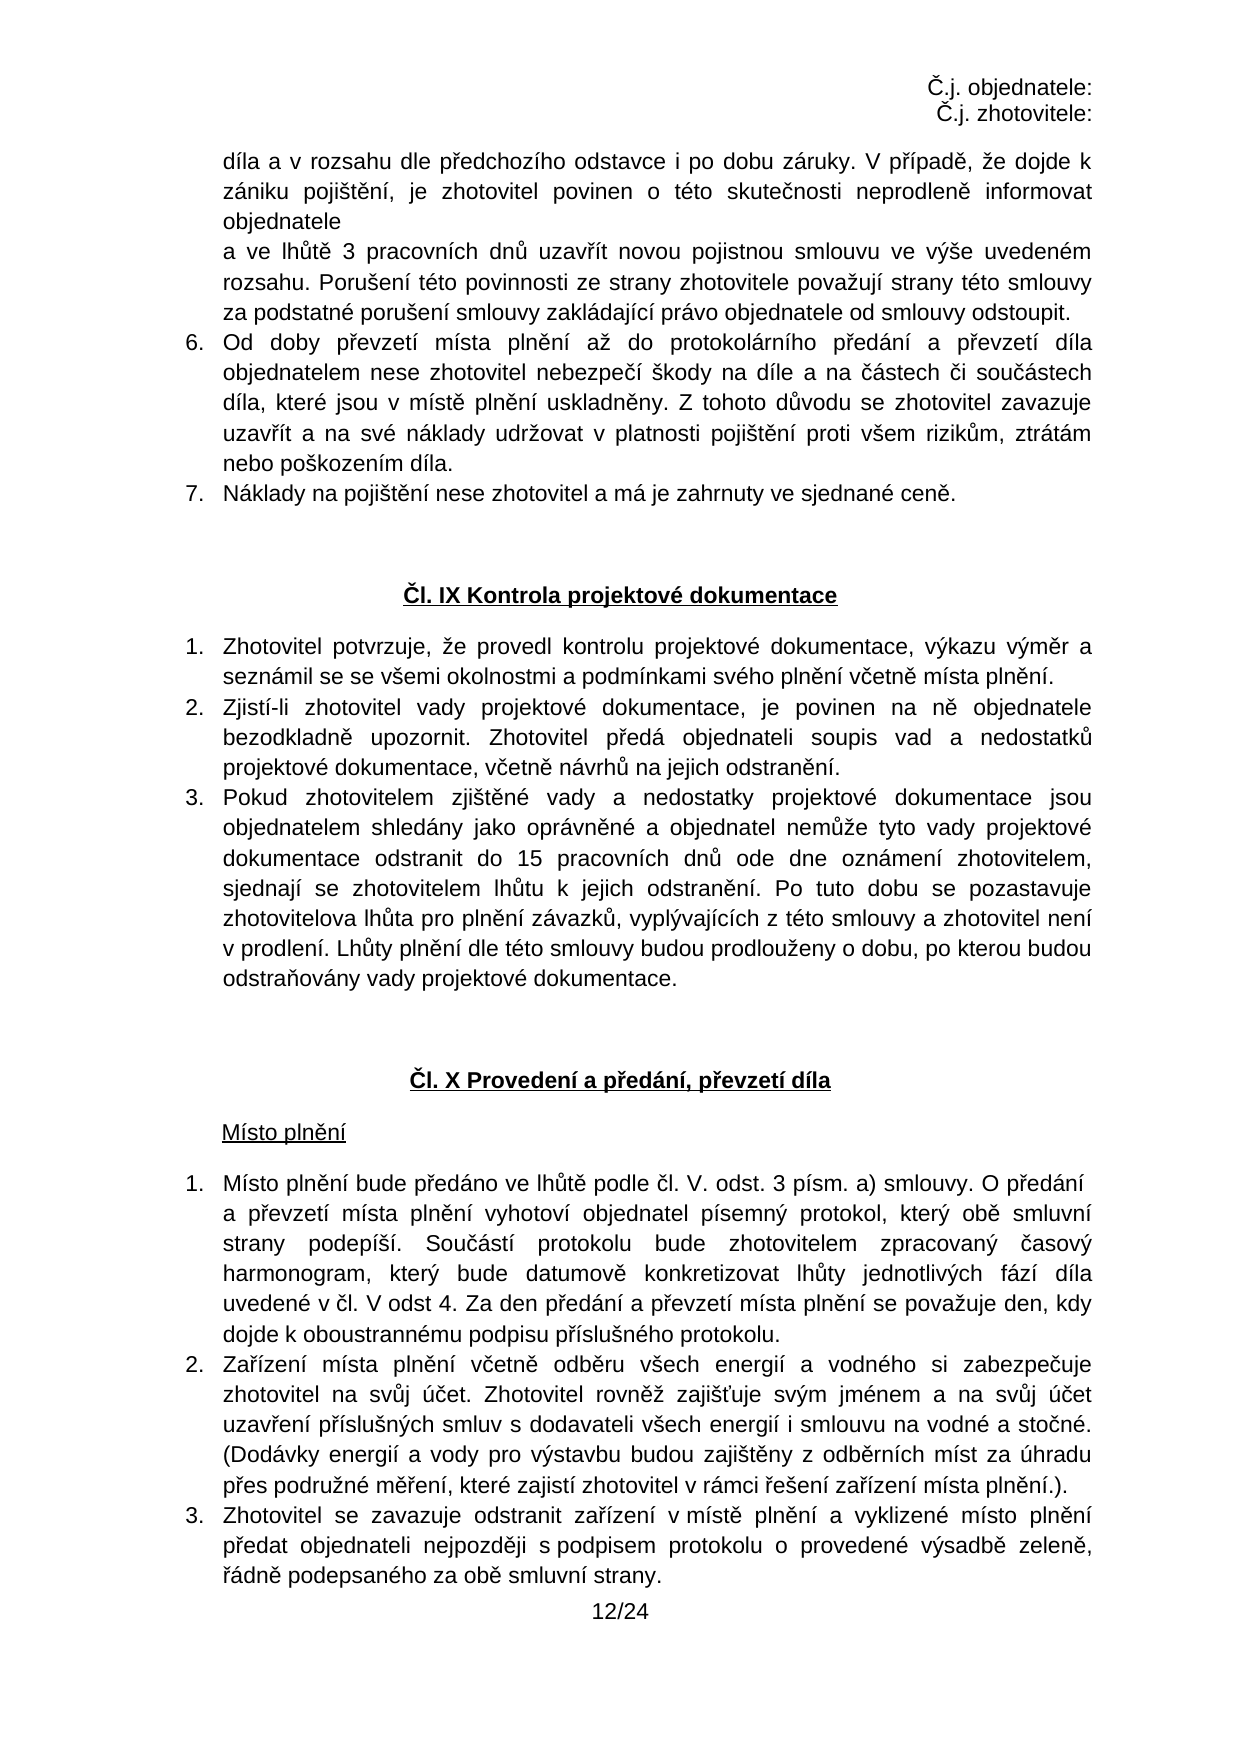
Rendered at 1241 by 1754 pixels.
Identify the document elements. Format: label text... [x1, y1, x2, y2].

list Zhotovitel se zavazuje odstranit zařízení v místě plnění a vyklizené místo plnění předat objednateli nejpozději s podpisem protokolu o provedené výsadbě zeleně, řádně podepsaného za obě smluvní strany. [185, 1502, 1093, 1588]
list Zhotovitel potvrzuje, že provedl kontrolu projektové dokumentace, výkazu výměr a seznámil se se všemi okolnostmi a podmínkami svého plnění včetně místa plnění. [185, 633, 1093, 689]
text Místo plnění [148, 1118, 1093, 1145]
list Zjistí-li zhotovitel vady projektové dokumentace, je povinen na ně objednatele bezodkladně upozornit. Zhotovitel předá objednateli soupis vad a nedostatků projektové dokumentace, včetně návrhů na jejich odstranění. [185, 693, 1093, 780]
text Čl. IX Kontrola projektové dokumentace [148, 582, 1093, 608]
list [185, 148, 1093, 325]
list Zařízení místa plnění včetně odběru všech energií a vodného si zabezpečuje zhotovitel na svůj účet. Zhotovitel rovněž zajišťuje svým jménem a na svůj účet uzavření příslušných smluv s dodavateli všech energií i smlouvu na vodné a stočné. (Dodávky energií a vody pro výstavbu budou zajištěny z odběrních míst za úhradu přes podružné měření, které zajistí zhotovitel v rámci řešení zařízení místa plnění.). [185, 1351, 1093, 1498]
list Pokud zhotovitelem zjištěné vady a nedostatky projektové dokumentace jsou objednatelem shledány jako oprávněné a objednatel nemůže tyto vady projektové dokumentace odstranit do 15 pracovních dnů ode dne oznámení zhotovitelem, sjednají se zhotovitelem lhůtu k jejich odstranění. Po tuto dobu se pozastavuje zhotovitelova lhůta pro plnění závazků, vyplývajících z této smlouvy a zhotovitel není v prodlení. Lhůty plnění dle této smlouvy budou prodlouženy o dobu, po kterou budou odstraňovány vady projektové dokumentace. [185, 784, 1093, 992]
text Čl. X Provedení a předání, převzetí díla [148, 1067, 1093, 1094]
list Od doby převzetí místa plnění až do protokolárního předání a převzetí díla objednatelem nese zhotovitel nebezpečí škody na díle a na částech či součástech díla, které jsou v místě plnění uskladněny. Z tohoto důvodu se zhotovitel zavazuje uzavřít a na své náklady udržovat v platnosti pojištění proti všem rizikům, ztrátám nebo poškozením díla. [185, 329, 1093, 476]
list Náklady na pojištění nese zhotovitel a má je zahrnuty ve sjednané ceně. [185, 480, 1093, 506]
list Místo plnění bude předáno ve lhůtě podle čl. V. odst. 3 písm. a) smlouvy. O předání a převzetí místa plnění vyhotoví objednatel písemný protokol, který obě smluvní strany podepíší. Součástí protokolu bude zhotovitelem zpracovaný časový harmonogram, který bude datumově konkretizovat lhůty jednotlivých fází díla uvedené v čl. V odst 4. Za den předání a převzetí místa plnění se považuje den, kdy dojde k oboustrannému podpisu příslušného protokolu. [185, 1169, 1093, 1347]
